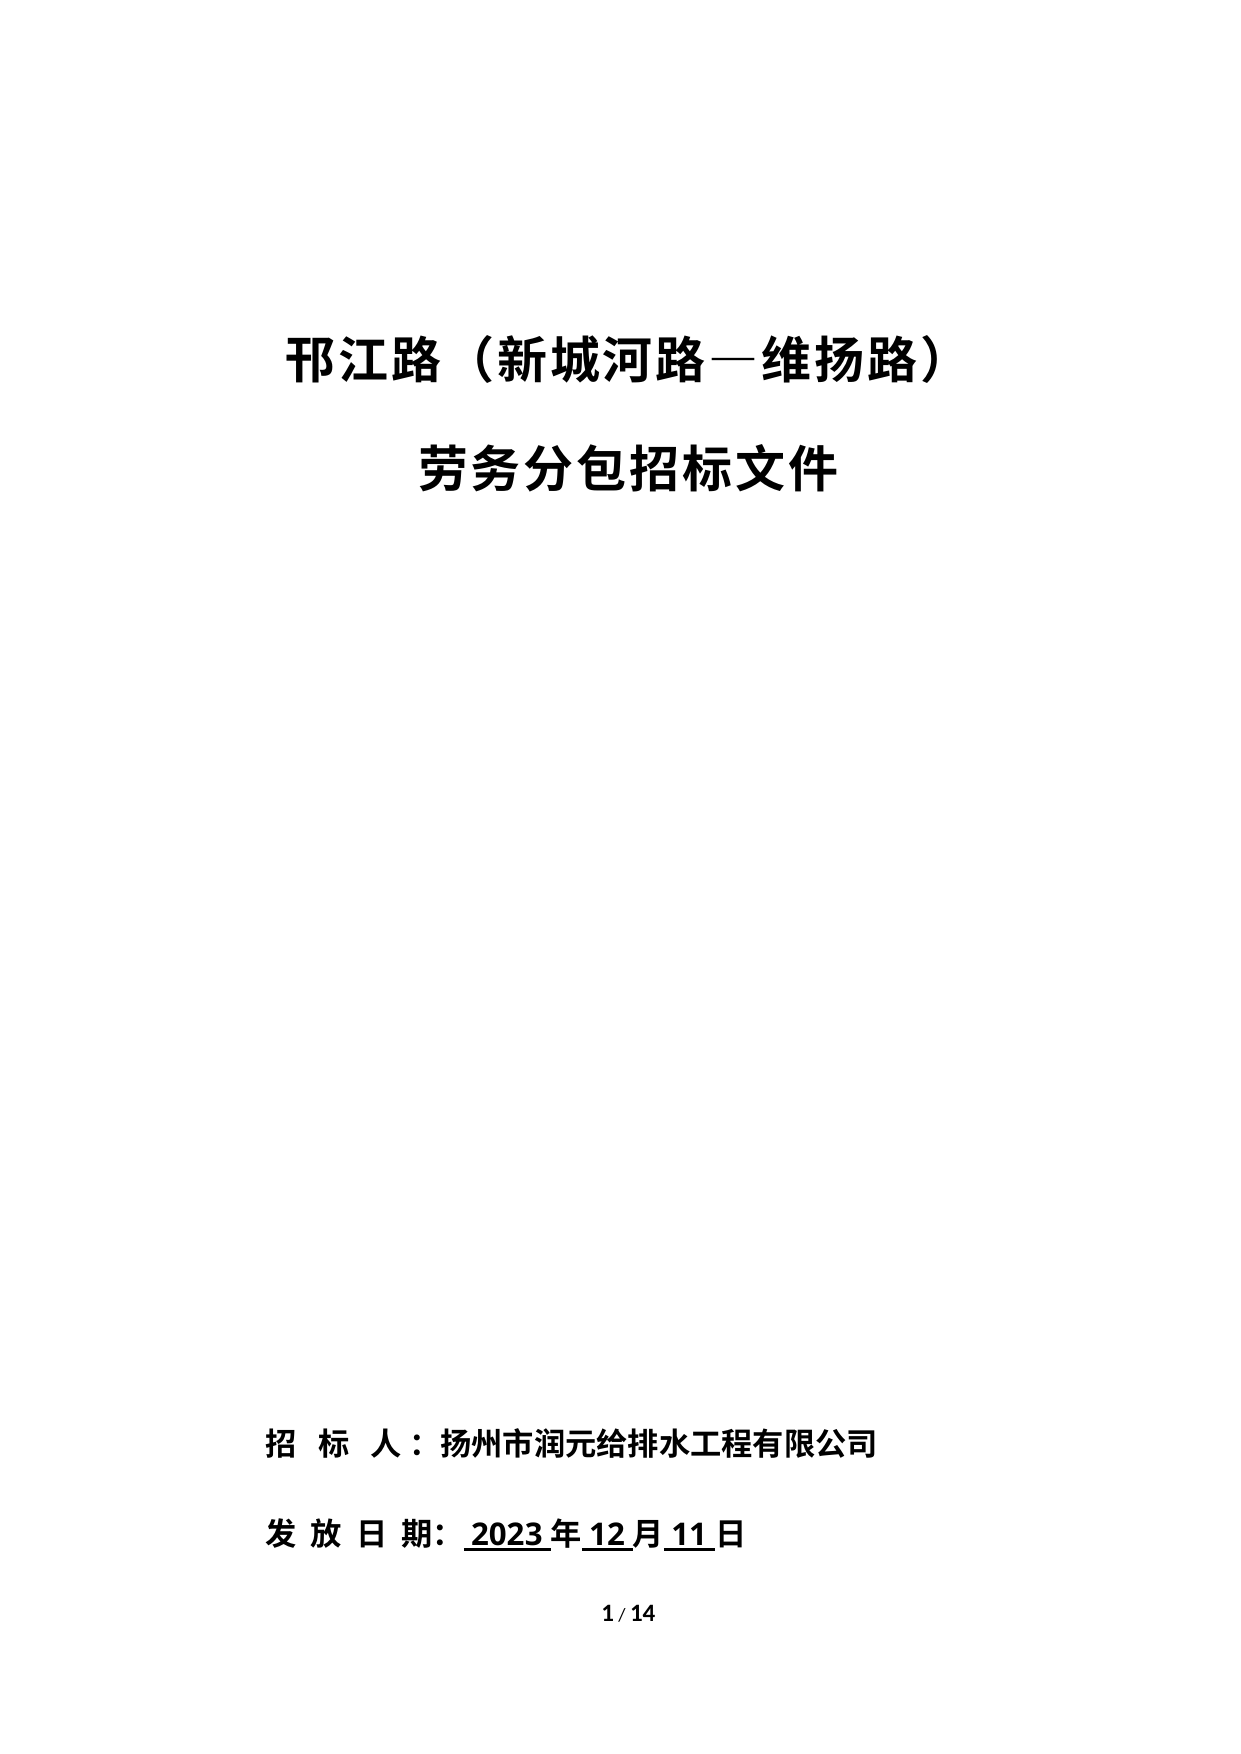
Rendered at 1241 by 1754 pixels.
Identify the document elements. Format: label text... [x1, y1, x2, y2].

text 招 标 人 ：扬州市润元给排水工程有限公司 [125, 1419, 1131, 1464]
text 劳务分包招标文件 [125, 429, 1131, 501]
text 邗江路（新城河路—维扬路） [125, 320, 1131, 393]
text 发 放 日 期： 2023 年 12 月 11 日 [125, 1509, 1131, 1555]
